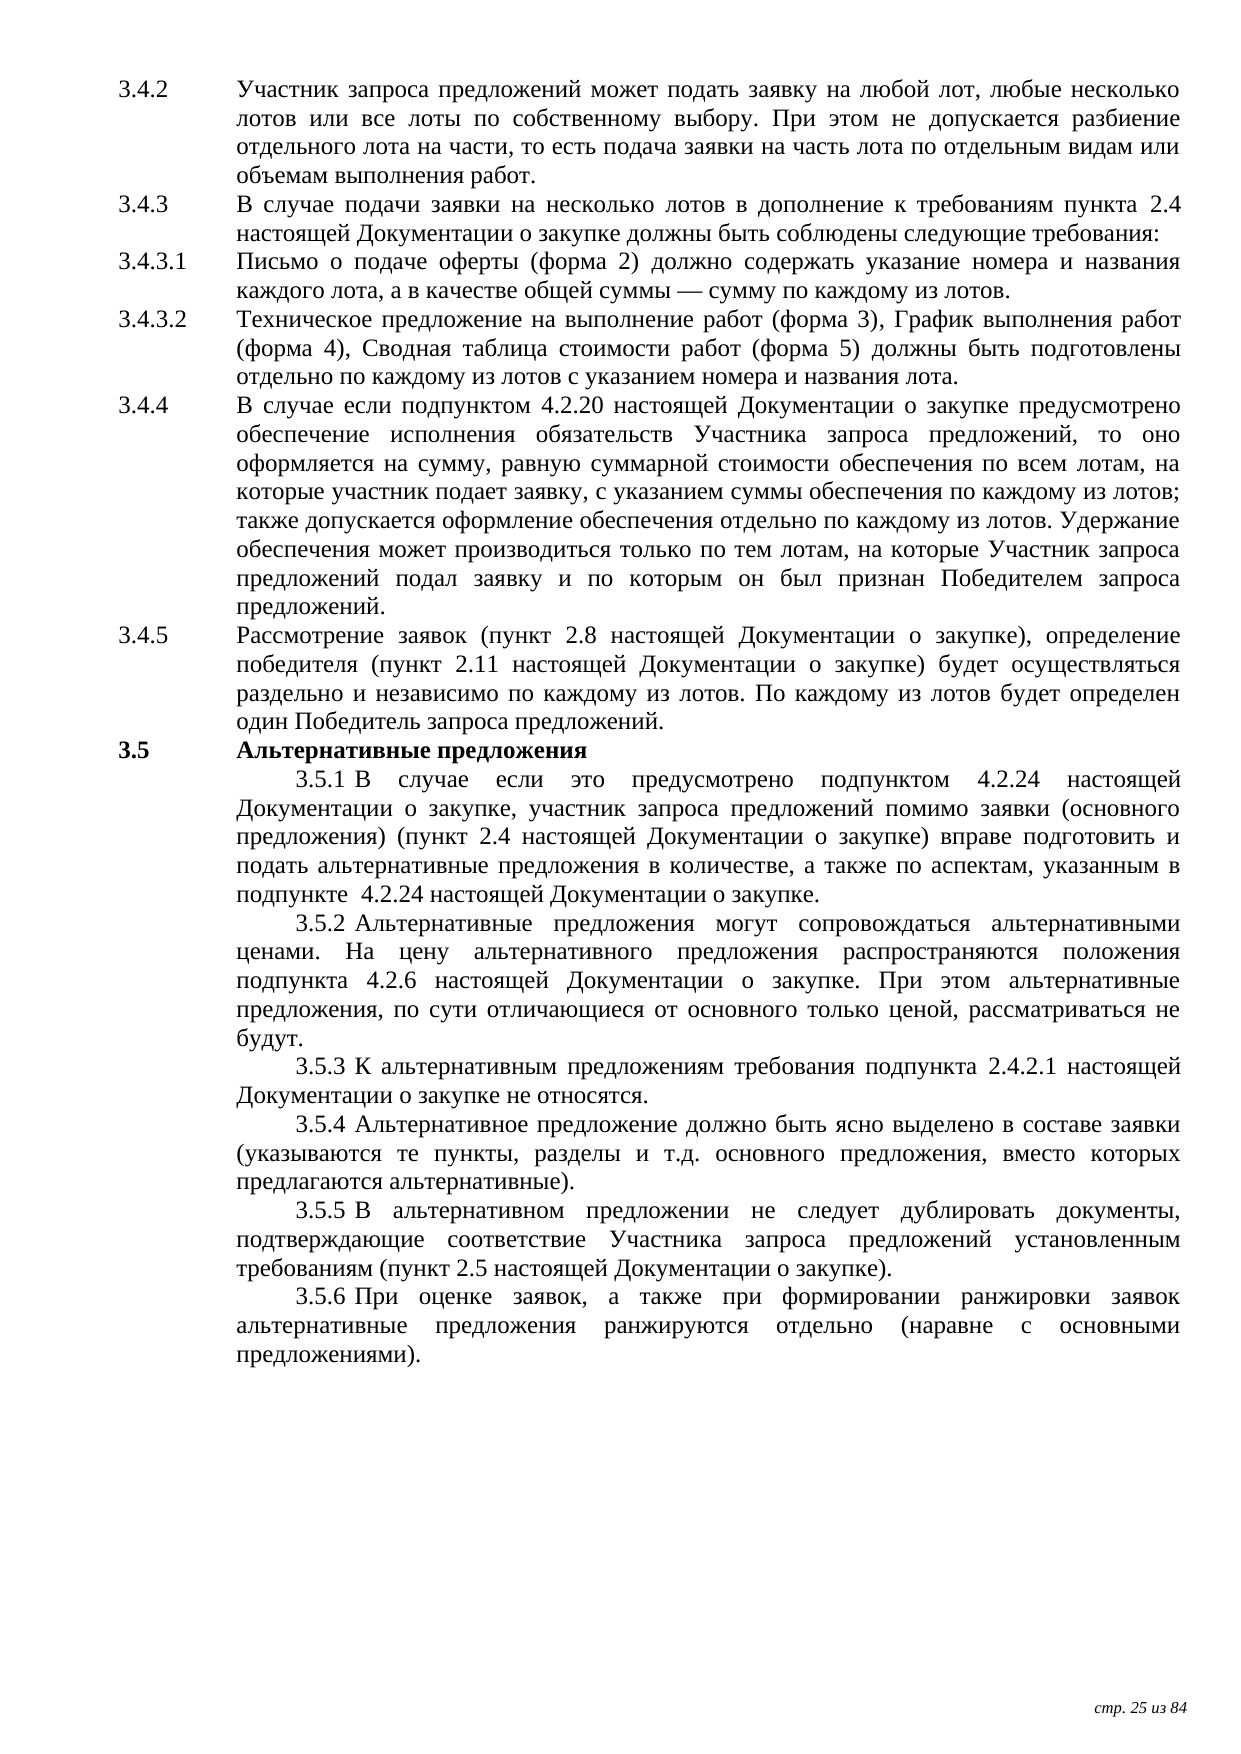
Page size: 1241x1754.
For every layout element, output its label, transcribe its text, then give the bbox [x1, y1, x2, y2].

text В случае если это предусмотрено подпунктом 4.2.24 настоящей Документации о закупке, участник запроса предложений помимо заявки (основного предложения) (пункт 2.4 настоящей Документации о закупке) вправе подготовить и подать альтернативные предложения в количестве, а также по аспектам, указанным в подпункте 4.2.24 настоящей Документации о закупке. [236, 764, 1181, 908]
list В случае если подпунктом 4.2.20 настоящей Документации о закупке предусмотрено обеспечение исполнения обязательств Участника запроса предложений, то оно оформляется на сумму, равную суммарной стоимости обеспечения по всем лотам, на которые участник подает заявку, с указанием суммы обеспечения по каждому из лотов; также допускается оформление обеспечения отдельно по каждому из лотов. Удержание обеспечения может производиться только по тем лотам, на которые Участник запроса предложений подал заявку и по которым он был признан Победителем запроса предложений. [118, 390, 1181, 620]
text Альтернативные предложения могут сопровождаться альтернативными ценами. На цену альтернативного предложения распространяются положения подпункта 4.2.6 настоящей Документации о закупке. При этом альтернативные предложения, по сути отличающиеся от основного только ценой, рассматриваться не будут. [236, 908, 1181, 1051]
text При оценке заявок, а также при формировании ранжировки заявок альтернативные предложения ранжируются отдельно (наравне с основными предложениями). [236, 1281, 1181, 1368]
text Альтернативное предложение должно быть ясно выделено в составе заявки (указываются те пункты, разделы и т.д. основного предложения, вместо которых предлагаются альтернативные). [236, 1109, 1181, 1195]
text К альтернативным предложениям требования подпункта 2.4.2.1 настоящей Документации о закупке не относятся. [236, 1051, 1181, 1109]
list Техническое предложение на выполнение работ (форма 3), График выполнения работ (форма 4), Сводная таблица стоимости работ (форма 5) должны быть подготовлены отдельно по каждому из лотов с указанием номера и названия лота. [118, 304, 1181, 390]
subtitle Альтернативные предложения [118, 735, 1181, 764]
list В случае подачи заявки на несколько лотов в дополнение к требованиям пункта 2.4 настоящей Документации о закупке должны быть соблюдены следующие требования: [118, 189, 1181, 246]
text В альтернативном предложении не следует дублировать документы, подтверждающие соответствие Участника запроса предложений установленным требованиям (пункт 2.5 настоящей Документации о закупке). [236, 1195, 1181, 1281]
list Рассмотрение заявок (пункт 2.8 настоящей Документации о закупке), определение победителя (пункт 2.11 настоящей Документации о закупке) будет осуществляться раздельно и независимо по каждому из лотов. По каждому из лотов будет определен один Победитель запроса предложений. [118, 620, 1181, 735]
list Письмо о подаче оферты (форма 2) должно содержать указание номера и названия каждого лота, а в качестве общей суммы — сумму по каждому из лотов. [118, 246, 1181, 304]
list Участник запроса предложений может подать заявку на любой лот, любые несколько лотов или все лоты по собственному выбору. При этом не допускается разбиение отдельного лота на части, то есть подача заявки на часть лота по отдельным видам или объемам выполнения работ. [118, 74, 1181, 189]
